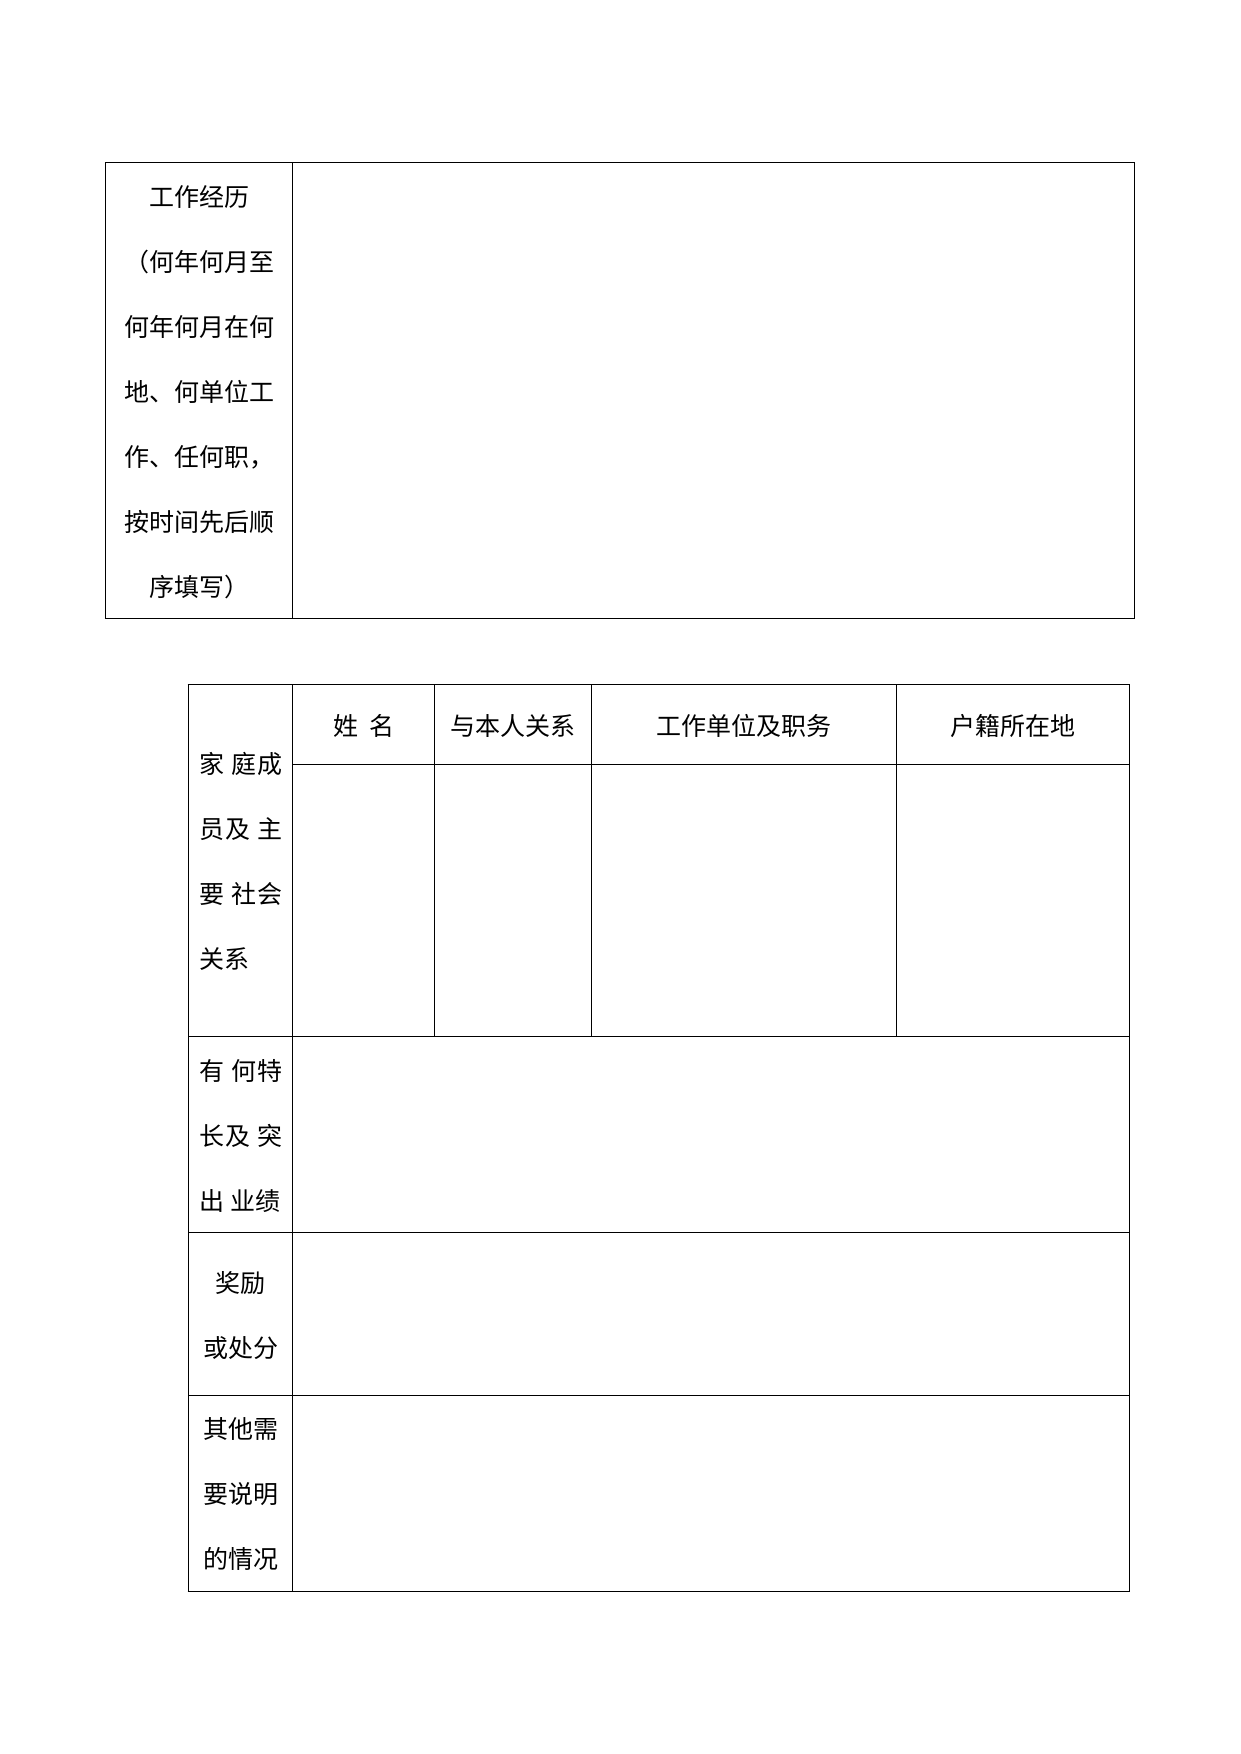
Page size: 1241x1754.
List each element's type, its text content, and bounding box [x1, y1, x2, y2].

table_header 家 庭成 员及 主要 社会 关系 [189, 685, 292, 1036]
table_header 姓 名 [293, 685, 434, 763]
table_header 工作单位及职务 [592, 685, 896, 763]
table_cell 奖励 或处分 [189, 1233, 292, 1394]
table_cell 工作经历 （何年何月至何年何月在何地、何单位工作、任何职，按时间先后顺序填写） [106, 163, 292, 618]
table_header 户籍所在地 [897, 685, 1129, 763]
table_cell [897, 765, 1129, 1036]
table_cell [293, 765, 434, 1036]
table_cell [293, 1396, 1129, 1591]
table_cell [592, 765, 896, 1036]
table_cell 有 何特 长及 突出 业绩 [189, 1037, 292, 1232]
table_cell [293, 163, 1134, 618]
table_cell [293, 1037, 1129, 1232]
table_cell 其他需要说明的情况 [189, 1396, 292, 1591]
table_cell [435, 765, 591, 1036]
table_cell [293, 1233, 1129, 1394]
table_header 与本人关系 [435, 685, 591, 763]
